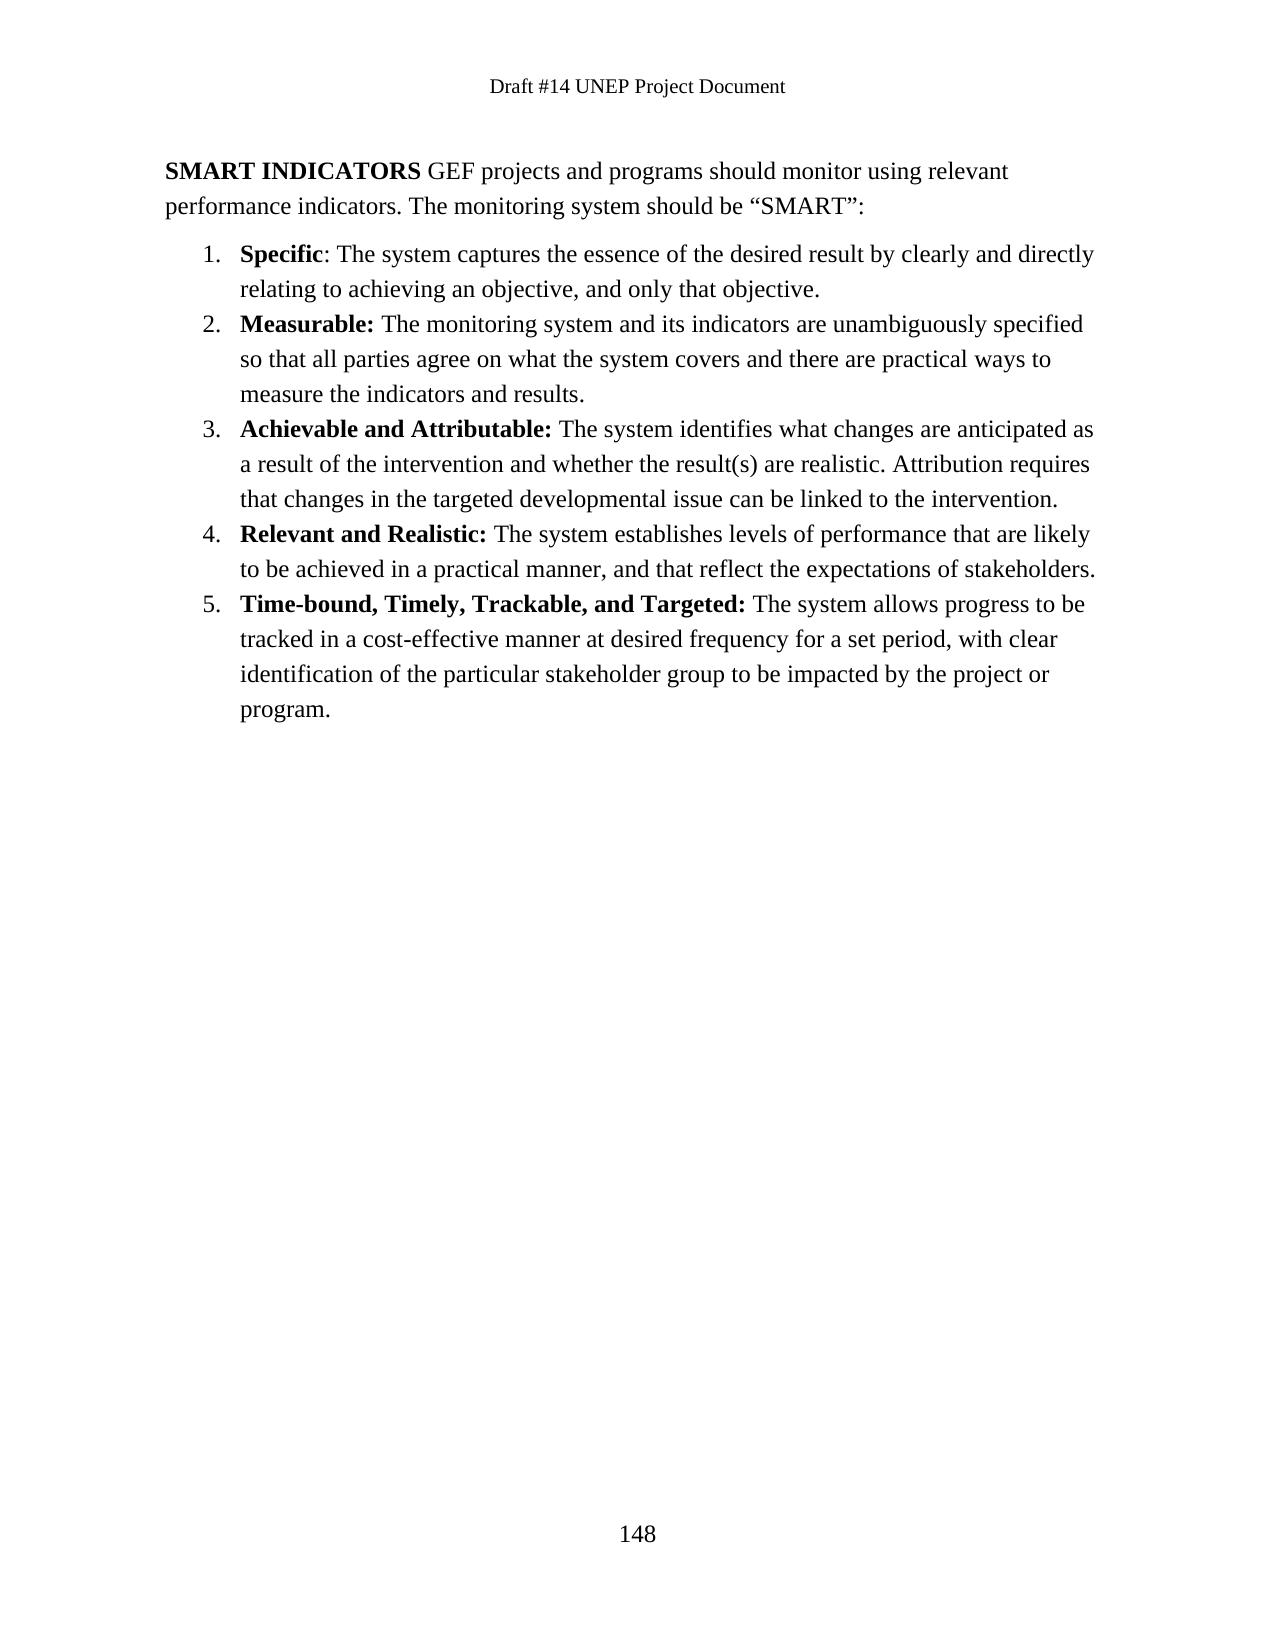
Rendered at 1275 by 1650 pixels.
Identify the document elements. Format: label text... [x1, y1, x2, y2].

list Time-bound, Timely, Trackable, and Targeted: The system allows progress to be tracked in a cost-effective manner at desired frequency for a set period, with clear identification of the particular stakeholder group to be impacted by the project or program. [202, 582, 1110, 722]
text SMART INDICATORS GEF projects and programs should monitor using relevant performance indicators. The monitoring system should be “SMART”: [165, 150, 1110, 220]
list Achievable and Attributable: The system identifies what changes are anticipated as a result of the intervention and whether the result(s) are realistic. Attribution requires that changes in the targeted developmental issue can be linked to the intervention. [202, 407, 1110, 512]
list Relevant and Realistic: The system establishes levels of performance that are likely to be achieved in a practical manner, and that reflect the expectations of stakeholders. [202, 512, 1110, 582]
list Specific: The system captures the essence of the desired result by clearly and directly relating to achieving an objective, and only that objective. [202, 232, 1110, 302]
list Measurable: The monitoring system and its indicators are unambiguously specified so that all parties agree on what the system covers and there are practical ways to measure the indicators and results. [202, 302, 1110, 407]
